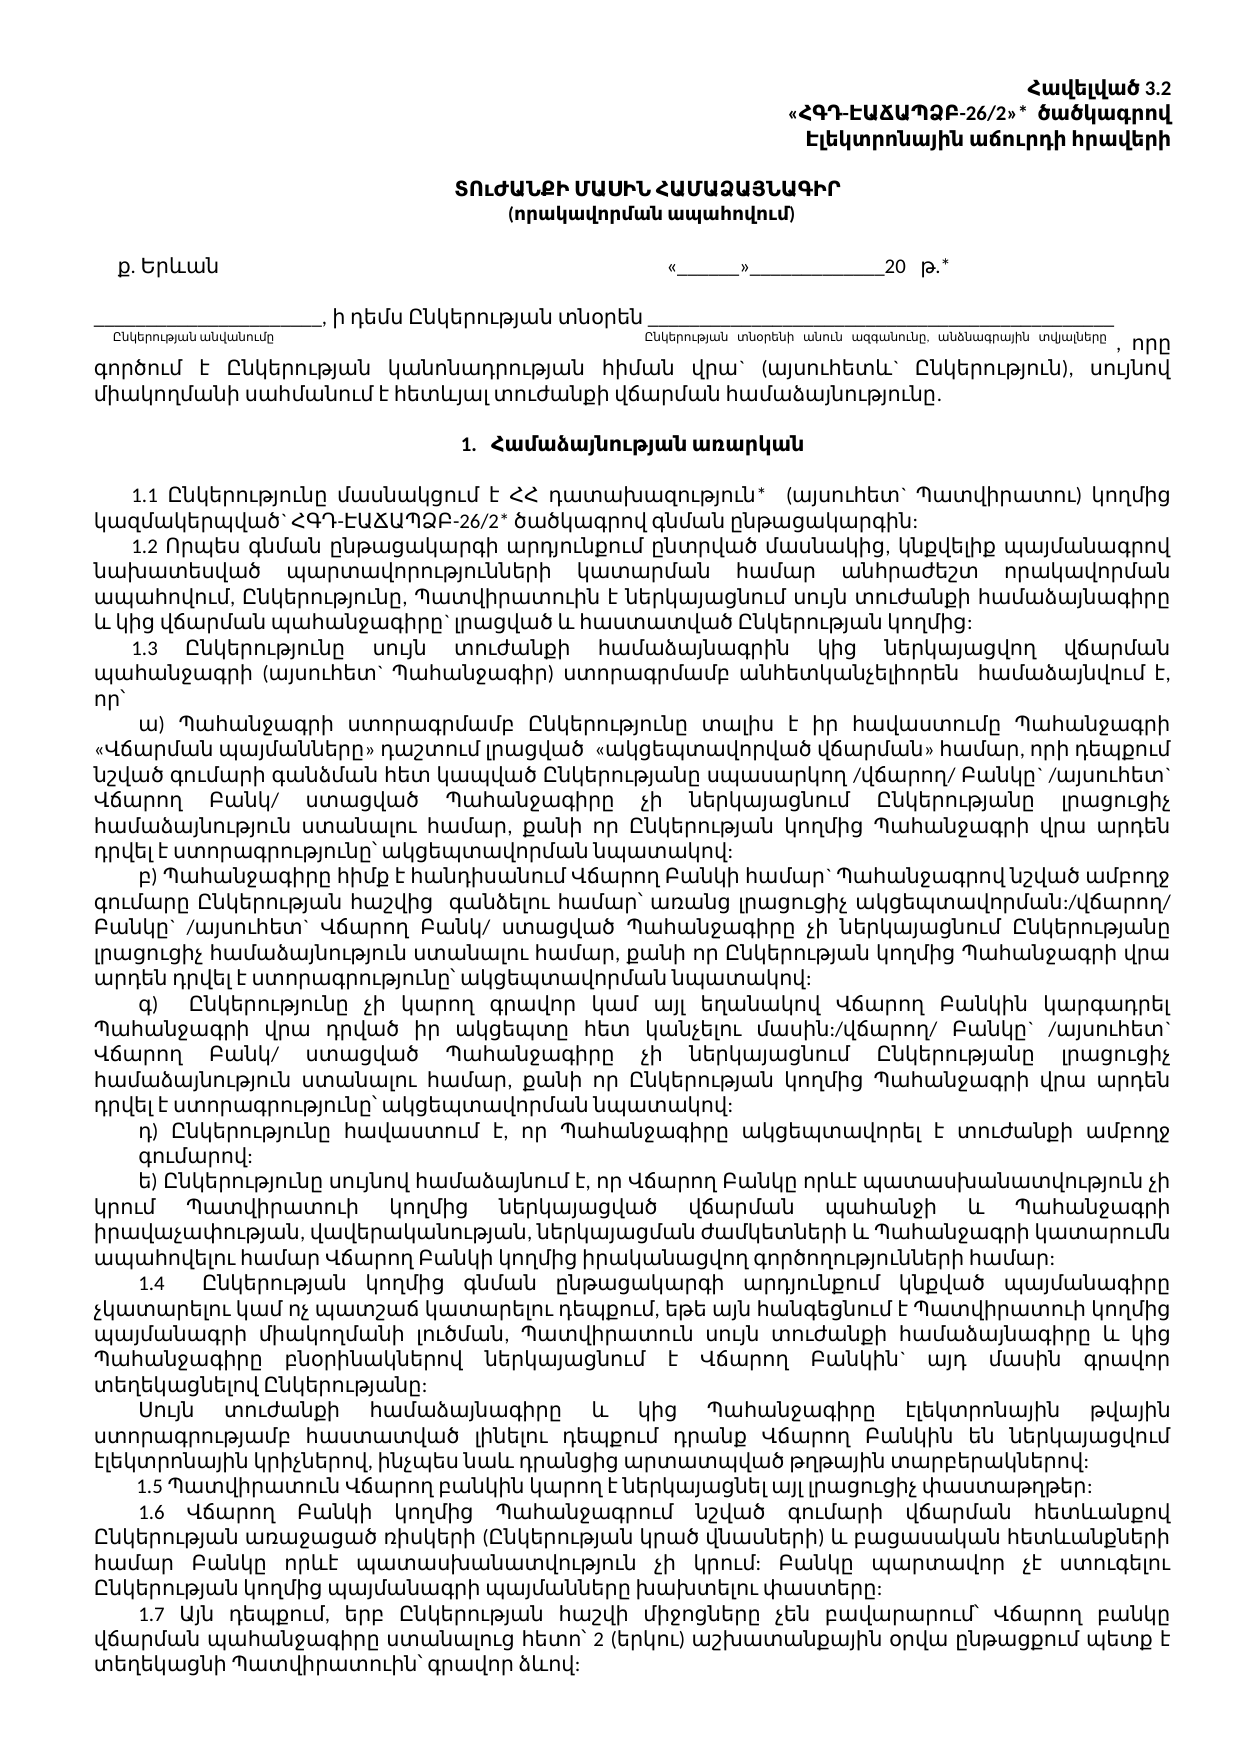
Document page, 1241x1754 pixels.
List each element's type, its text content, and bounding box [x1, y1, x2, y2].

text ______________________, ի դեմս Ընկերության տնօրեն _____________________________________________ [94, 304, 1171, 330]
text բ) Պահանջագիրը հիմք է հանդիսանում Վճարող Բանկի համար` Պահանջագրով նշված ամբողջ գումարը Ընկերության հաշվից գանձելու համար՝ առանց լրացուցիչ ակցեպտավորման:/վճարող/ Բանկը` /այսուհետ` Վճարող Բանկ/ ստացված Պահանջագիրը չի ներկայացնում Ընկերությանը լրացուցիչ համաձայնություն ստանալու համար, քանի որ Ընկերության կողմից Պահանջագրի վրա արդեն դրվել է ստորագրությունը՝ ակցեպտավորման նպատակով: [94, 864, 1171, 991]
text 1.7 Այն դեպքում, երբ Ընկերության հաշվի միջոցները չեն բավարարում՝ Վճարող բանկը վճարման պահանջագիրը ստանալուց հետո՝ 2 (երկու) աշխատանքային օրվա ընթացքում պետք է տեղեկացնի Պատվիրատուին՝ գրավոր ձևով: [94, 1601, 1171, 1677]
text ե) Ընկերությունը սույնով համաձայնում է, որ Վճարող Բանկը որևէ պատասխանատվություն չի կրում Պատվիրատուի կողմից ներկայացված վճարման պահանջի և Պահանջագրի իրավաչափության, վավերականության, ներկայացման ժամկետների և Պահանջագրի կատարումն ապահովելու համար Վճարող Բանկի կողմից իրականացվող գործողությունների համար: [94, 1169, 1171, 1270]
text դ) Ընկերությունը հավաստում է, որ Պահանջագիրը ակցեպտավորել է տուժանքի ամբողջ գումարով: [138, 1118, 1171, 1169]
text Հավելված 3.2 [94, 75, 1171, 100]
text 1.1 Ընկերությունը մասնակցում է ՀՀ դատախազություն* (այսուհետ` Պատվիրատու) կողմից կազմակերպված` ՀԳԴ-ԷԱՃԱՊՁԲ-26/2* ծածկագրով գնման ընթացակարգին: [94, 482, 1171, 533]
text «ՀԳԴ-ԷԱՃԱՊՁԲ-26/2»* ծածկագրով [94, 100, 1171, 126]
text ք. Երևան «______»_____________20 թ.* [94, 254, 1171, 279]
text Ընկերության անվանումը Ընկերության տնօրենի անուն ազգանունը, անձնագրային տվյալները , որը գործում է Ընկերության կանոնադրության հիման վրա` (այսուհետև` Ընկերություն), սույնով միակողմանի սահմանում է հետևյալ տուժանքի վճարման համաձայնությունը. [94, 330, 1171, 406]
text (որակավորման ապահովում) [94, 202, 1171, 225]
text 1.5 Պատվիրատուն Վճարող բանկին կարող է ներկայացնել այլ լրացուցիչ փաստաթղթեր: [94, 1474, 1171, 1499]
text 1.4 Ընկերության կողմից գնման ընթացակարգի արդյունքում կնքված պայմանագիրը չկատարելու կամ ոչ պատշաճ կատարելու դեպքում, եթե այն հանգեցնում է Պատվիրատուի կողմից պայմանագրի միակողմանի լուծման, Պատվիրատուն սույն տուժանքի համաձայնագիրը և կից Պահանջագիրը բնօրինակներով ներկայացնում է Վճարող Բանկին` այդ մասին գրավոր տեղեկացնելով Ընկերությանը: [94, 1270, 1171, 1397]
text Էլեկտրոնային աճուրդի հրավերի [94, 126, 1171, 151]
text ՏՈւԺԱՆՔԻ ՄԱՍԻՆ ՀԱՄԱՁԱՅՆԱԳԻՐ [94, 177, 1171, 202]
text 1.3 Ընկերությունը սույն տուժանքի համաձայնագրին կից ներկայացվող վճարման պահանջագրի (այսուհետ` Պահանջագիր) ստորագրմամբ անհետկանչելիորեն համաձայնվում է, որ՝ [94, 635, 1171, 711]
text 1.2 Որպես գնման ընթացակարգի արդյունքում ընտրված մասնակից, կնքվելիք պայմանագրով նախատեսված պարտավորությունների կատարման համար անհրաժեշտ որակավորման ապահովում, Ընկերությունը, Պատվիրատուին է ներկայացնում սույն տուժանքի համաձայնագիրը և կից վճարման պահանջագիրը` լրացված և հաստատված Ընկերության կողմից: [94, 533, 1171, 635]
text ա) Պահանջագրի ստորագրմամբ Ընկերությունը տալիս է իր հավաստումը Պահանջագրի «Վճարման պայմանները» դաշտում լրացված «ակցեպտավորված վճարման» համար, որի դեպքում նշված գումարի գանձման հետ կապված Ընկերությանը սպասարկող /վճարող/ Բանկը` /այսուհետ` Վճարող Բանկ/ ստացված Պահանջագիրը չի ներկայացնում Ընկերությանը լրացուցիչ համաձայնություն ստանալու համար, քանի որ Ընկերության կողմից Պահանջագրի վրա արդեն դրվել է ստորագրությունը՝ ակցեպտավորման նպատակով: [94, 711, 1171, 864]
text գ) Ընկերությունը չի կարող գրավոր կամ այլ եղանակով Վճարող Բանկին կարգադրել Պահանջագրի վրա դրված իր ակցեպտը հետ կանչելու մասին:/վճարող/ Բանկը` /այսուհետ` Վճարող Բանկ/ ստացված Պահանջագիրը չի ներկայացնում Ընկերությանը լրացուցիչ համաձայնություն ստանալու համար, քանի որ Ընկերության կողմից Պահանջագրի վրա արդեն դրվել է ստորագրությունը՝ ակցեպտավորման նպատակով: [94, 991, 1171, 1118]
text 1. Համաձայնության առարկան [94, 432, 1171, 457]
text 1.6 Վճարող Բանկի կողմից Պահանջագրում նշված գումարի վճարման հետևանքով Ընկերության առաջացած ռիսկերի (Ընկերության կրած վնասների) և բացասական հետևանքների համար Բանկը որևէ պատասխանատվություն չի կրում: Բանկը պարտավոր չէ ստուգելու Ընկերության կողմից պայմանագրի պայմանները խախտելու փաստերը: [94, 1499, 1171, 1601]
text Սույն տուժանքի համաձայնագիրը և կից Պահանջագիրը էլեկտրոնային թվային ստորագրությամբ հաստատված լինելու դեպքում դրանք Վճարող Բանկին են ներկայացվում էլեկտրոնային կրիչներով, ինչպես նաև դրանցից արտատպված թղթային տարբերակներով: [94, 1397, 1171, 1474]
